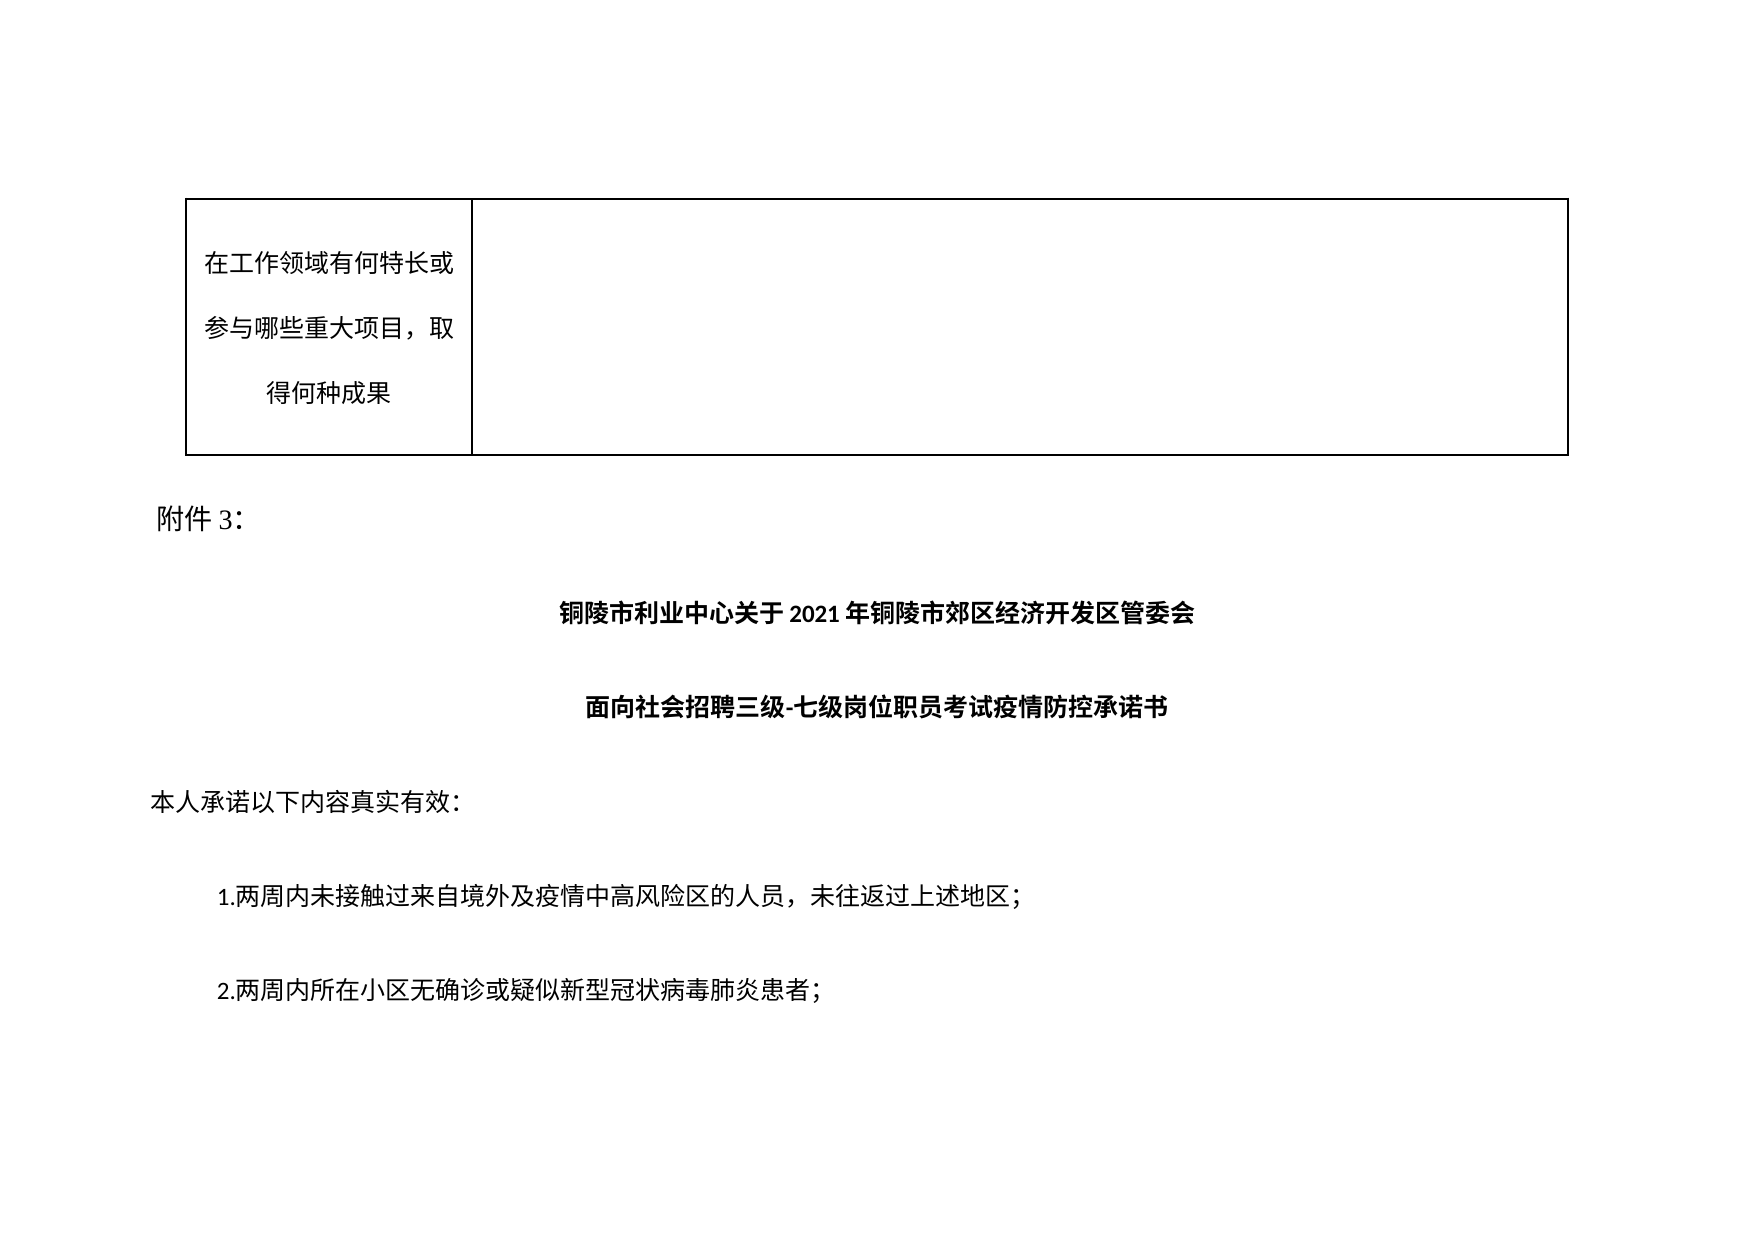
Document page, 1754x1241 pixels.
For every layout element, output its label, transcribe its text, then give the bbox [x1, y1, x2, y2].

text 面向社会招聘三级-七级岗位职员考试疫情防控承诺书 [150, 673, 1604, 738]
table_cell [473, 200, 1567, 454]
text 铜陵市利业中心关于2021年铜陵市郊区经济开发区管委会 [150, 579, 1604, 644]
text 附件3： [150, 485, 1604, 550]
text 本人承诺以下内容真实有效： [150, 768, 1604, 833]
text 1.两周内未接触过来自境外及疫情中高风险区的人员，未往返过上述地区； [150, 862, 1604, 927]
text 2.两周内所在小区无确诊或疑似新型冠状病毒肺炎患者； [150, 956, 1604, 1021]
table_cell 在工作领域有何特长或参与哪些重大项目，取得何种成果 [187, 200, 471, 454]
